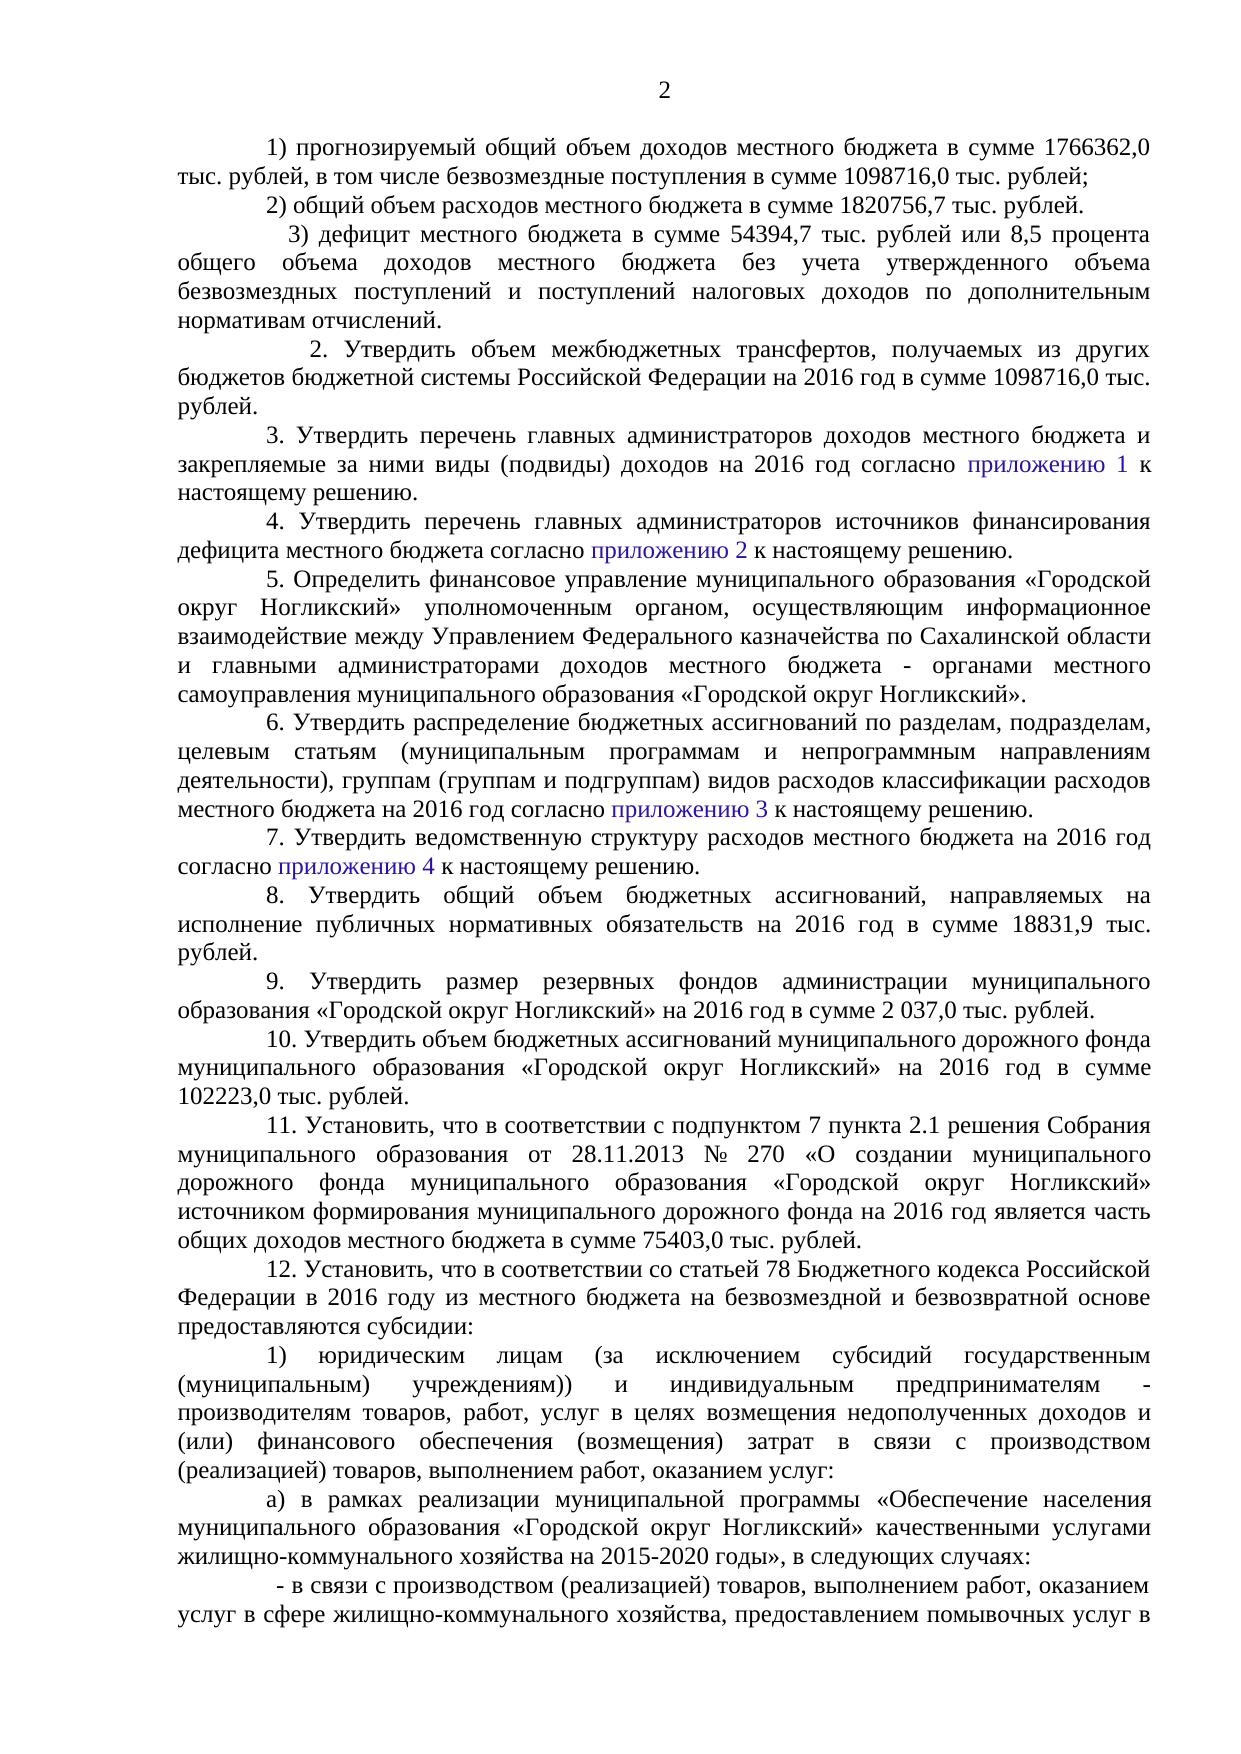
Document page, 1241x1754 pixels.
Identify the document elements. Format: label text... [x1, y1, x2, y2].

text 1) прогнозируемый общий объем доходов местного бюджета в сумме 1766362,0 тыс. рублей, в том числе безвозмездные поступления в сумме 1098716,0 тыс. рублей; [177, 132, 1152, 190]
text 3) дефицит местного бюджета в сумме 54394,7 тыс. рублей или 8,5 процента общего объема доходов местного бюджета без учета утвержденного объема безвозмездных поступлений и поступлений налоговых доходов по дополнительным нормативам отчислений. [177, 219, 1152, 334]
text а) в рамках реализации муниципальной программы «Обеспечение населения муниципального образования «Городской округ Ногликский» качественными услугами жилищно-коммунального хозяйства на 2015-2020 годы», в следующих случаях: [177, 1484, 1152, 1570]
text 7. Утвердить ведомственную структуру расходов местного бюджета на 2016 год согласно приложению 4 к настоящему решению. [177, 822, 1152, 880]
text 12. Установить, что в соответствии со статьей 78 Бюджетного кодекса Российской Федерации в 2016 году из местного бюджета на безвозмездной и безвозвратной основе предоставляются субсидии: [177, 1254, 1152, 1340]
text 2) общий объем расходов местного бюджета в сумме 1820756,7 тыс. рублей. [177, 190, 1152, 219]
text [177, 1570, 1152, 1627]
text 3. Утвердить перечень главных администраторов доходов местного бюджета и закрепляемые за ними виды (подвиды) доходов на 2016 год согласно приложению 1 к настоящему решению. [177, 420, 1152, 506]
text 1) юридическим лицам (за исключением субсидий государственным (муниципальным) учреждениям)) и индивидуальным предпринимателям - производителям товаров, работ, услуг в целях возмещения недополученных доходов и (или) финансового обеспечения (возмещения) затрат в связи с производством (реализацией) товаров, выполнением работ, оказанием услуг: [177, 1340, 1152, 1484]
text 11. Установить, что в соответствии с подпунктом 7 пункта 2.1 решения Собрания муниципального образования от 28.11.2013 № 270 «О создании муниципального дорожного фонда муниципального образования «Городской округ Ногликский» источником формирования муниципального дорожного фонда на 2016 год является часть общих доходов местного бюджета в сумме 75403,0 тыс. рублей. [177, 1110, 1152, 1254]
text 2. Утвердить объем межбюджетных трансфертов, получаемых из других бюджетов бюджетной системы Российской Федерации на 2016 год в сумме 1098716,0 тыс. рублей. [177, 334, 1152, 420]
text 9. Утвердить размер резервных фондов администрации муниципального образования «Городской округ Ногликский» на 2016 год в сумме 2 037,0 тыс. рублей. [177, 966, 1152, 1024]
text 6. Утвердить распределение бюджетных ассигнований по разделам, подразделам, целевым статьям (муниципальным программам и непрограммным направлениям деятельности), группам (группам и подгруппам) видов расходов классификации расходов местного бюджета на 2016 год согласно приложению 3 к настоящему решению. [177, 707, 1152, 822]
text 4. Утвердить перечень главных администраторов источников финансирования дефицита местного бюджета согласно приложению 2 к настоящему решению. [177, 506, 1152, 564]
text 10. Утвердить объем бюджетных ассигнований муниципального дорожного фонда муниципального образования «Городской округ Ногликский» на 2016 год в сумме 102223,0 тыс. рублей. [177, 1024, 1152, 1110]
text 8. Утвердить общий объем бюджетных ассигнований, направляемых на исполнение публичных нормативных обязательств на 2016 год в сумме 18831,9 тыс. рублей. [177, 880, 1152, 966]
text 5. Определить финансовое управление муниципального образования «Городской округ Ногликский» уполномоченным органом, осуществляющим информационное взаимодействие между Управлением Федерального казначейства по Сахалинской области и главными администраторами доходов местного бюджета - органами местного самоуправления муниципального образования «Городской округ Ногликский». [177, 564, 1152, 707]
